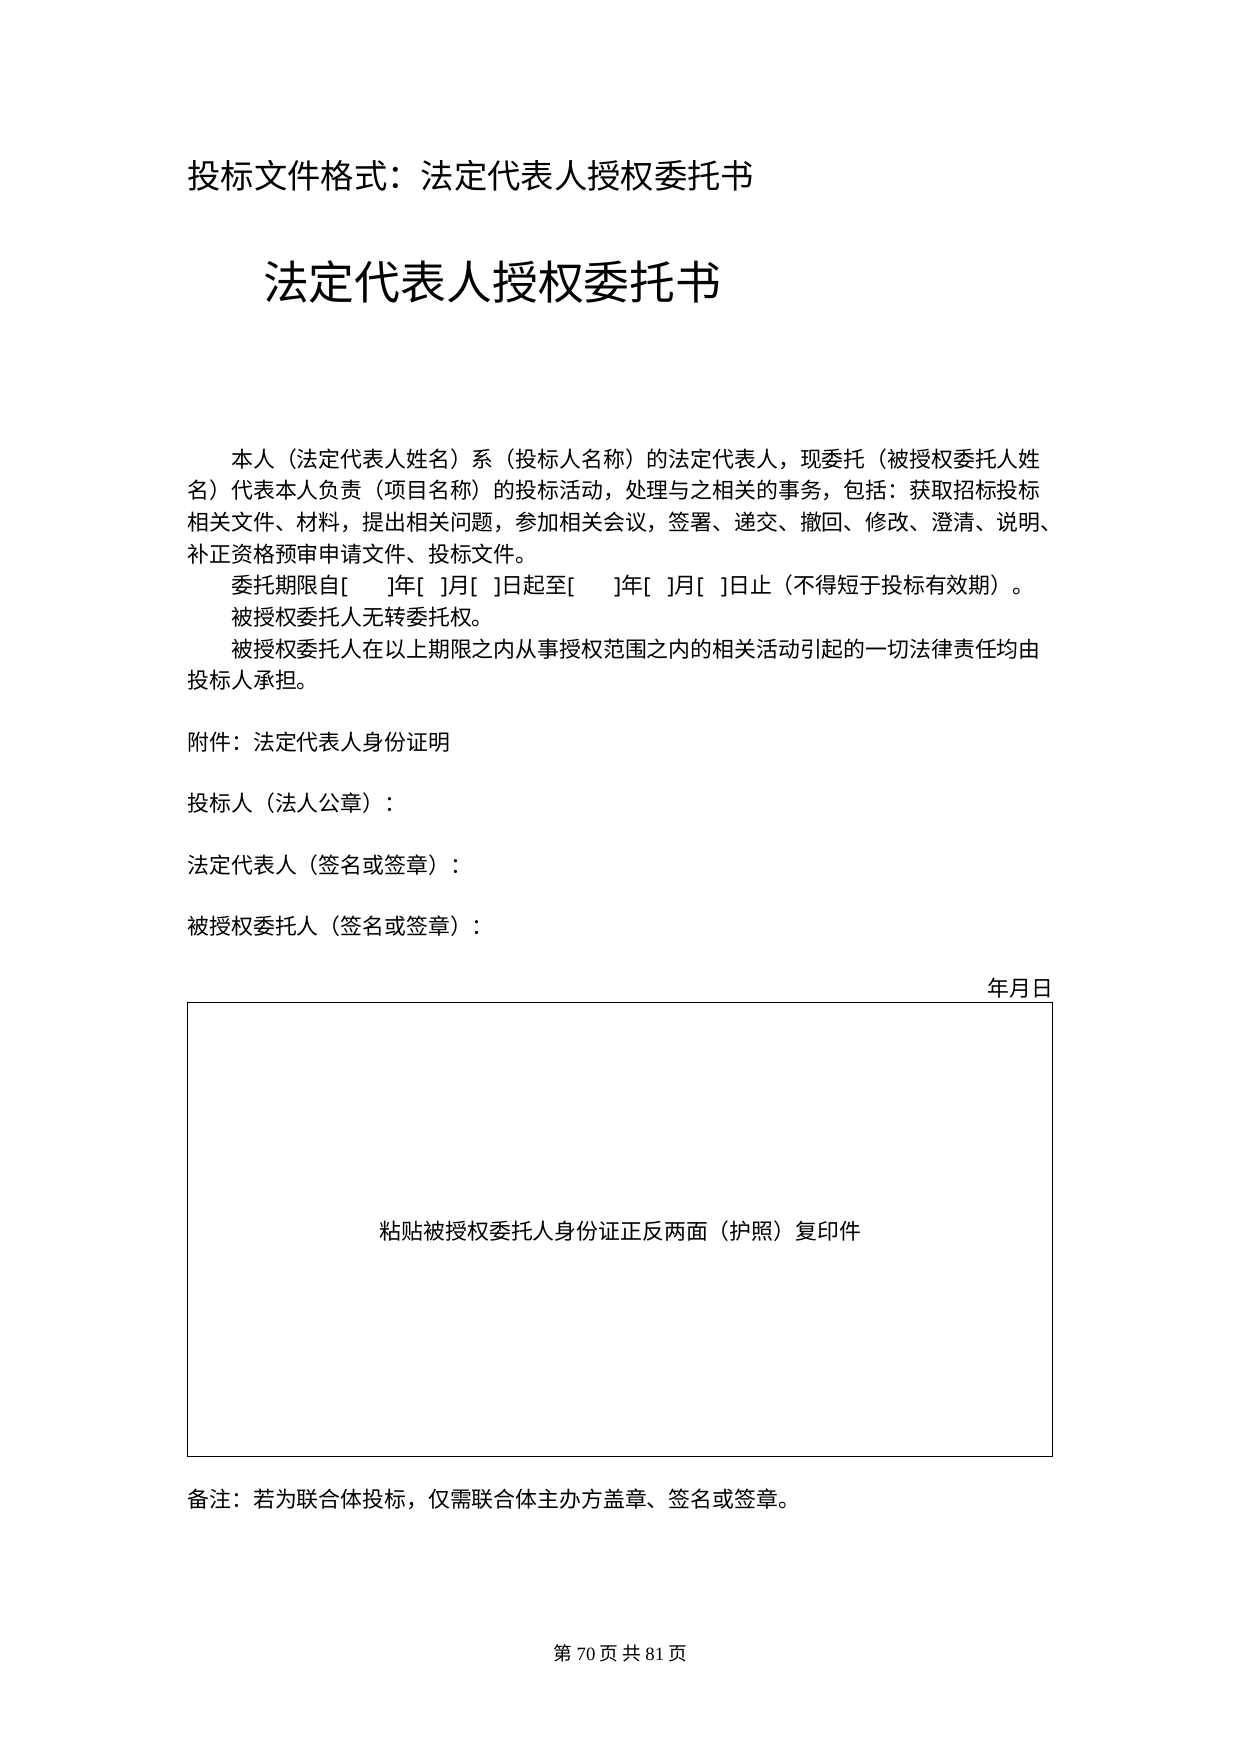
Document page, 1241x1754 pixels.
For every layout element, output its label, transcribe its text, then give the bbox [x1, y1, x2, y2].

text 年月日 [187, 971, 1053, 1002]
text 本人（法定代表人姓名）系（投标人名称）的法定代表人，现委托（被授权委托人姓名）代表本人负责（项目名称）的投标活动，处理与之相关的事务，包括：获取招标投标相关文件、材料，提出相关问题，参加相关会议，签署、递交、撤回、修改、澄清、说明、补正资格预审申请文件、投标文件。 [187, 442, 1053, 568]
text 备注：若为联合体投标，仅需联合体主办方盖章、签名或签章。 [187, 1482, 1053, 1514]
text 附件：法定代表人身份证明 [187, 725, 1053, 756]
text 法定代表人授权委托书 [187, 246, 1053, 313]
text 被授权委托人在以上期限之内从事授权范围之内的相关活动引起的一切法律责任均由投标人承担。 [187, 632, 1053, 695]
text 委托期限自[ ]年[ ]月[ ]日起至[ ]年[ ]月[ ]日止（不得短于投标有效期）。 [187, 568, 1053, 600]
text 被授权委托人（签名或签章）： [187, 909, 1053, 941]
text 投标人（法人公章）： [187, 786, 1053, 818]
text 被授权委托人无转委托权。 [187, 600, 1053, 632]
text 法定代表人（签名或签章）： [187, 848, 1053, 879]
table_header 粘贴被授权委托人身份证正反两面（护照）复印件 [188, 1003, 1052, 1456]
text 投标文件格式：法定代表人授权委托书 [187, 150, 1053, 198]
